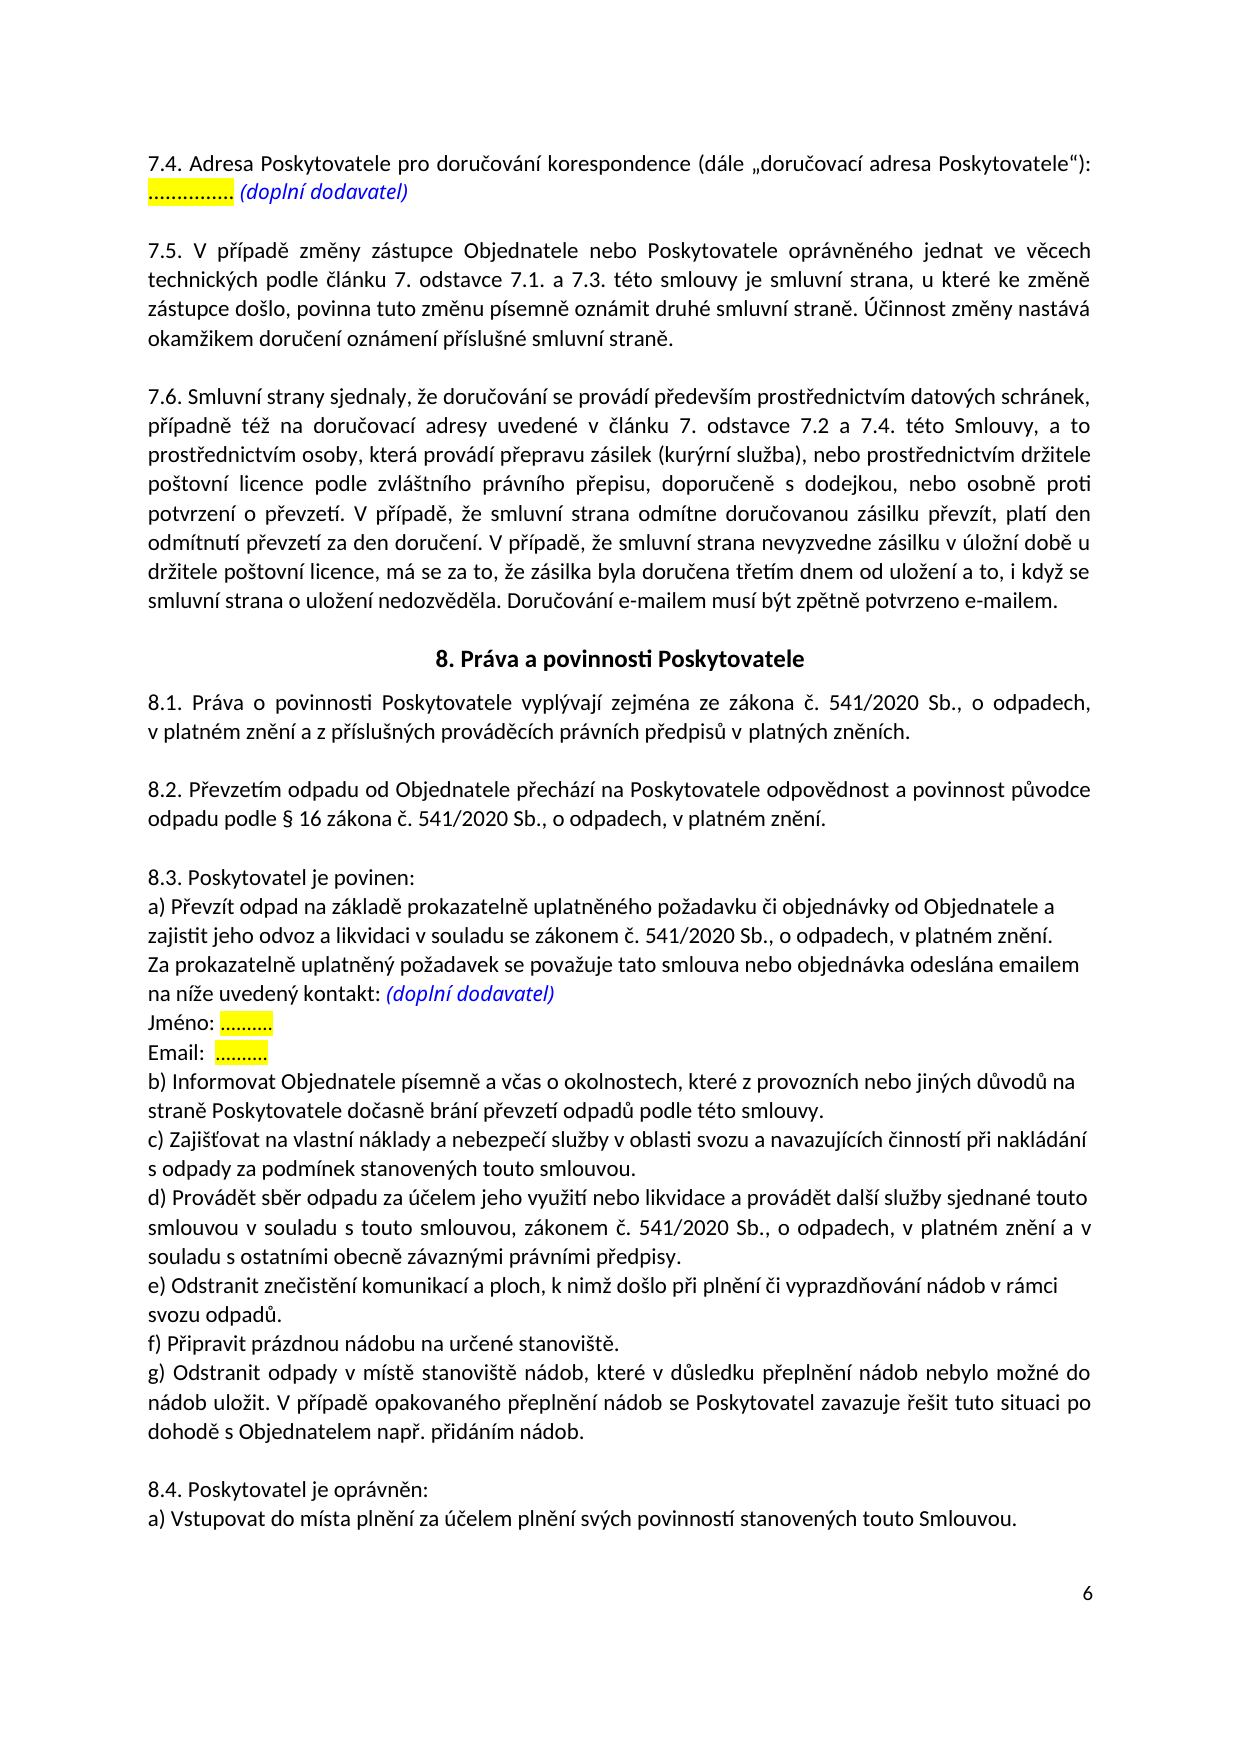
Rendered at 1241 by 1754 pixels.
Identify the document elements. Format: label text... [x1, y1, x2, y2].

text 8.4. Poskytovatel je oprávněn: [148, 1474, 1093, 1503]
text d) Provádět sběr odpadu za účelem jeho využití nebo likvidace a provádět další služby sjednané touto [148, 1182, 1093, 1211]
text na níže uvedený kontakt: (doplní dodavatel) [148, 978, 1093, 1007]
text svozu odpadů. [148, 1299, 1093, 1328]
text c) Zajišťovat na vlastní náklady a nebezpečí služby v oblasti svozu a navazujících činností při nakládání [148, 1124, 1093, 1153]
text 8.1. Práva o povinnosti Poskytovatele vyplývají zejména ze zákona č. 541/2020 Sb., o odpadech, v platném znění a z příslušných prováděcích právních předpisů v platných zněních. [148, 686, 1093, 745]
text s odpady za podmínek stanovených touto smlouvou. [148, 1153, 1093, 1182]
text e) Odstranit znečistění komunikací a ploch, k nimž došlo při plnění či vyprazdňování nádob v rámci [148, 1270, 1093, 1299]
text zajistit jeho odvoz a likvidaci v souladu se zákonem č. 541/2020 Sb., o odpadech, v platném znění. [148, 920, 1093, 949]
text b) Informovat Objednatele písemně a včas o okolnostech, které z provozních nebo jiných důvodů na [148, 1066, 1093, 1095]
text smlouvou v souladu s touto smlouvou, zákonem č. 541/2020 Sb., o odpadech, v platném znění a v souladu s ostatními obecně závaznými právními předpisy. [148, 1211, 1093, 1270]
text 8.3. Poskytovatel je povinen: [148, 861, 1093, 891]
text Za prokazatelně uplatněný požadavek se považuje tato smlouva nebo objednávka odeslána emailem [148, 949, 1093, 978]
text f) Připravit prázdnou nádobu na určené stanoviště. [148, 1328, 1093, 1357]
text g) Odstranit odpady v místě stanoviště nádob, které v důsledku přeplnění nádob nebylo možné do nádob uložit. V případě opakovaného přeplnění nádob se Poskytovatel zavazuje řešit tuto situaci po dohodě s Objednatelem např. přidáním nádob. [148, 1357, 1093, 1445]
text straně Poskytovatele dočasně brání převzetí odpadů podle této smlouvy. [148, 1095, 1093, 1124]
text 8.2. Převzetím odpadu od Objednatele přechází na Poskytovatele odpovědnost a povinnost původce odpadu podle § 16 zákona č. 541/2020 Sb., o odpadech, v platném znění. [148, 774, 1093, 832]
text a) Vstupovat do místa plnění za účelem plnění svých povinností stanovených touto Smlouvou. [148, 1503, 1093, 1532]
text Email: .......... [148, 1036, 1093, 1066]
text 8. Práva a povinnosti Poskytovatele [148, 643, 1093, 674]
text 7.6. Smluvní strany sjednaly, že doručování se provádí především prostřednictvím datových schránek, případně též na doručovací adresy uvedené v článku 7. odstavce 7.2 a 7.4. této Smlouvy, a to prostřednictvím osoby, která provádí přepravu zásilek (kurýrní služba), nebo prostřednictvím držitele poštovní licence podle zvláštního právního přepisu, doporučeně s dodejkou, nebo osobně proti potvrzení o převzetí. V případě, že smluvní strana odmítne doručovanou zásilku převzít, platí den odmítnutí převzetí za den doručení. V případě, že smluvní strana nevyzvedne zásilku v úložní době u držitele poštovní licence, má se za to, že zásilka byla doručena třetím dnem od uložení a to, i když se smluvní strana o uložení nedozvěděla. Doručování e-mailem musí být zpětně potvrzeno e-mailem. [148, 381, 1093, 614]
text Jméno: .......... [148, 1007, 1093, 1036]
text 7.5. V případě změny zástupce Objednatele nebo Poskytovatele oprávněného jednat ve věcech technických podle článku 7. odstavce 7.1. a 7.3. této smlouvy je smluvní strana, u které ke změně zástupce došlo, povinna tuto změnu písemně oznámit druhé smluvní straně. Účinnost změny nastává okamžikem doručení oznámení příslušné smluvní straně. [148, 235, 1093, 352]
text a) Převzít odpad na základě prokazatelně uplatněného požadavku či objednávky od Objednatele a [148, 891, 1093, 920]
text 7.4. Adresa Poskytovatele pro doručování korespondence (dále „doručovací adresa Poskytovatele“): ............... (doplní dodavatel) [148, 148, 1093, 206]
